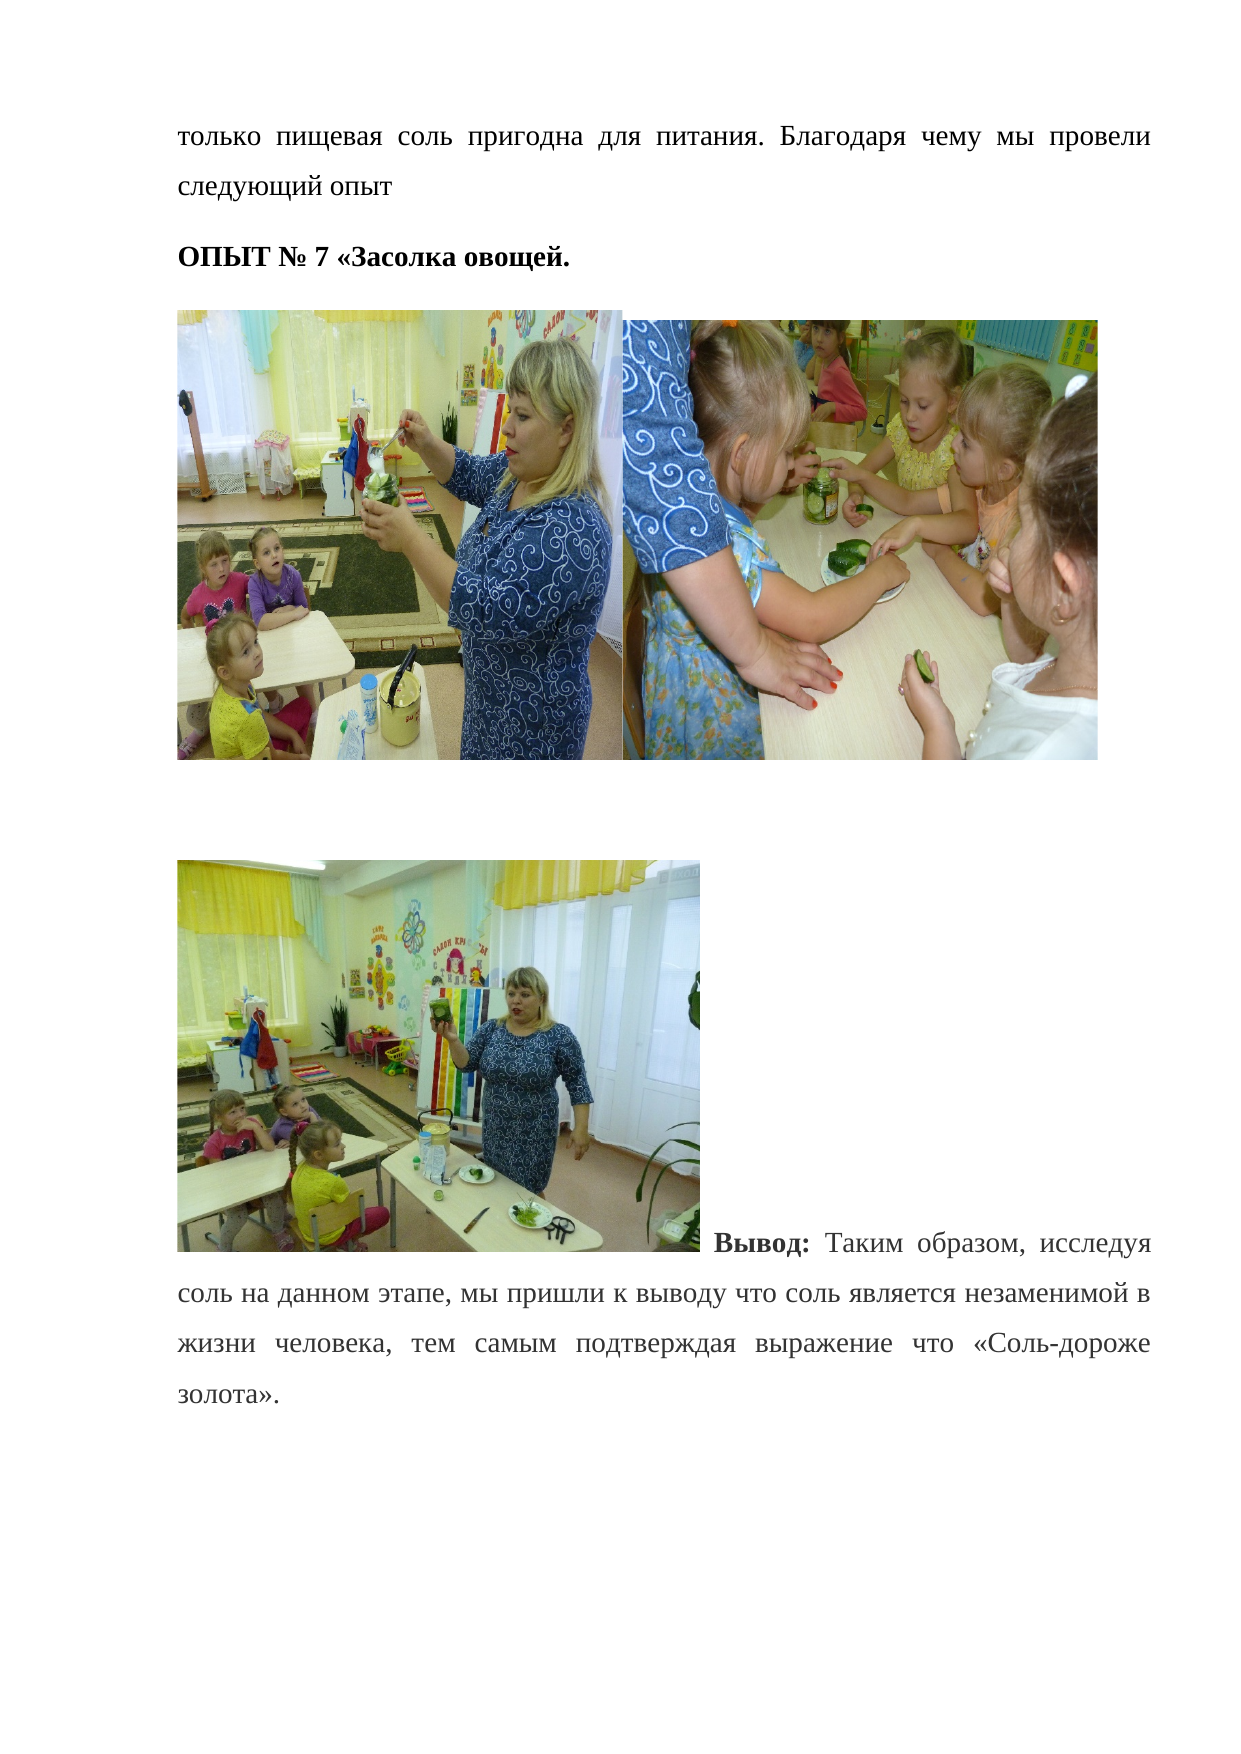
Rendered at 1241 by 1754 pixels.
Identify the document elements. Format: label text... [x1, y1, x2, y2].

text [177, 152, 1152, 202]
text ОПЫТ № 7 «Засолка овощей. [177, 239, 1152, 273]
picture [177, 310, 1098, 760]
picture [177, 860, 700, 1252]
